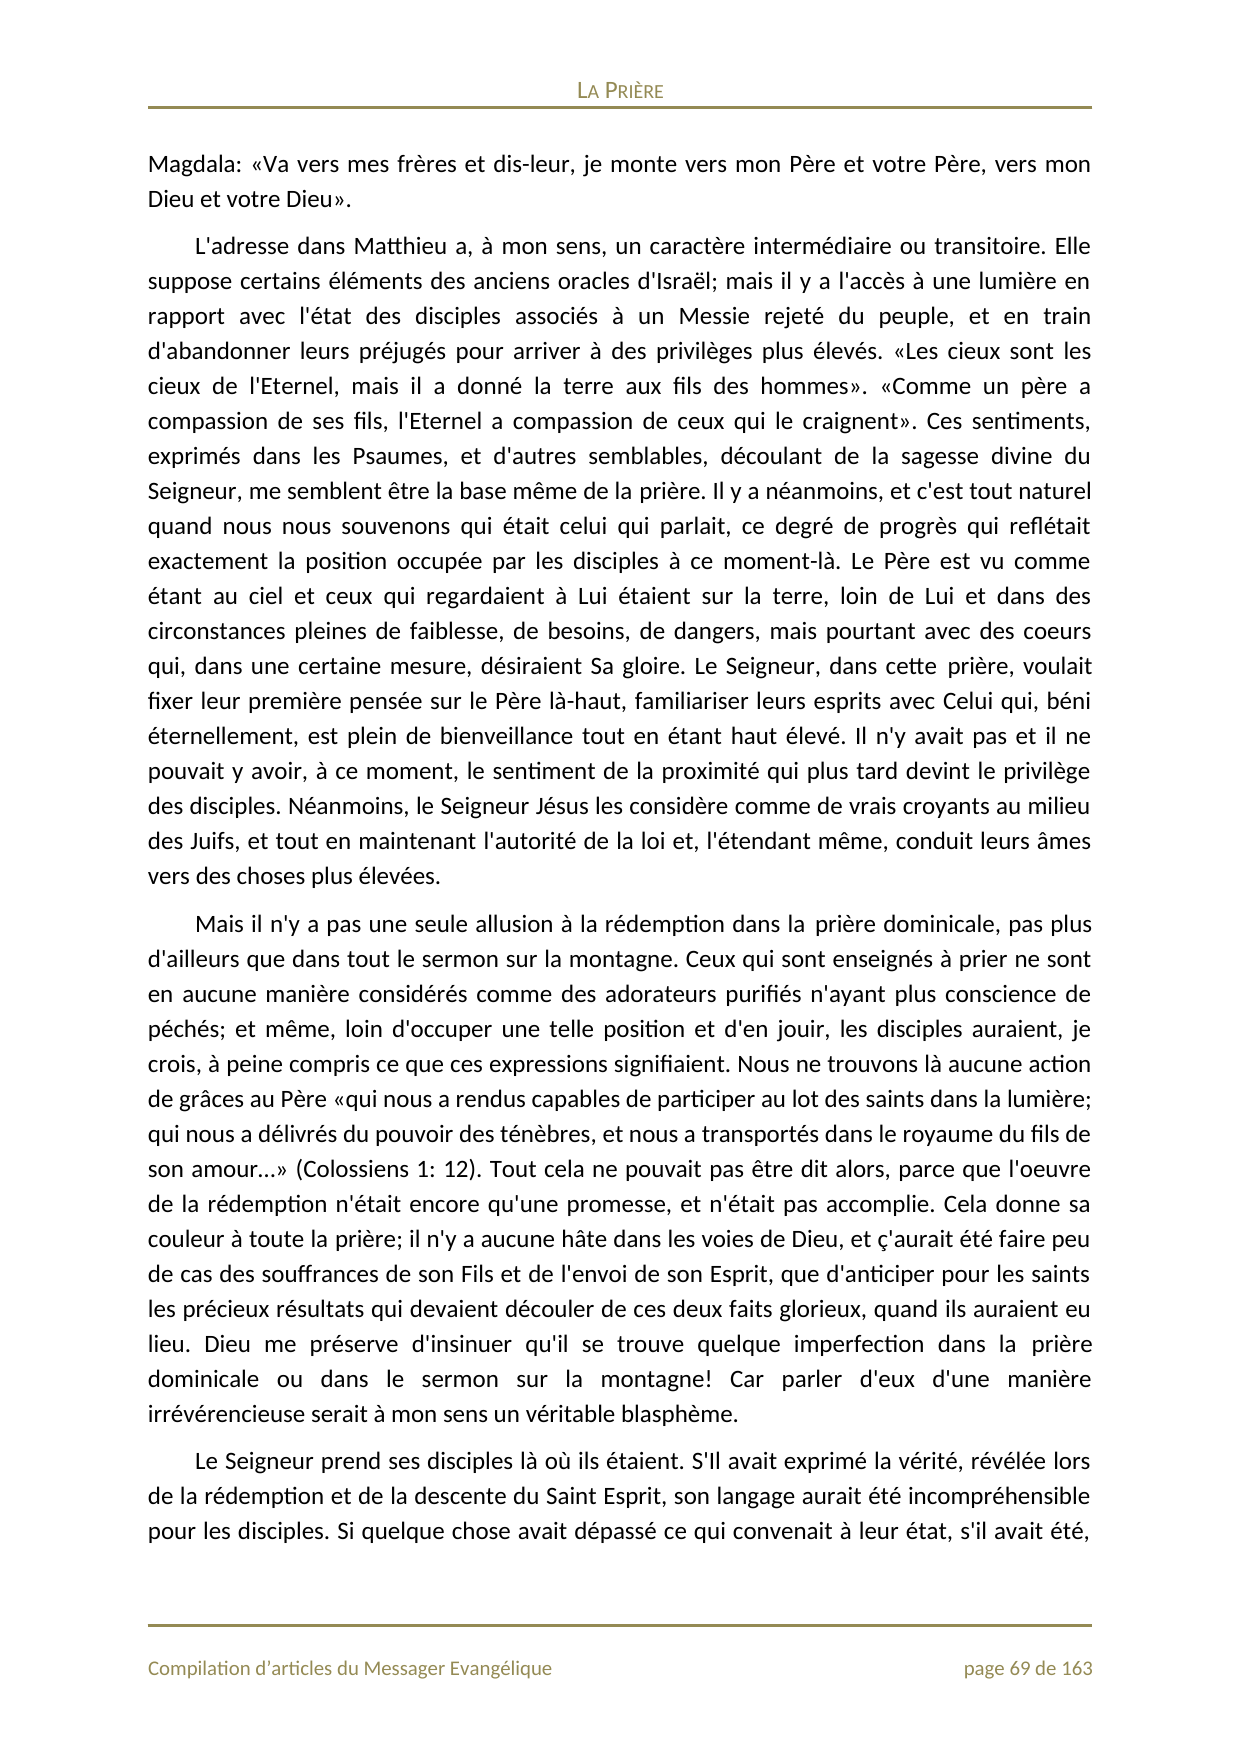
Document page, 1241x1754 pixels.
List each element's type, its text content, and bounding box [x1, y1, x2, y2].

text Mais il n'y a pas une seule allusion à la rédemption dans la prière dominicale, pas plus d'ailleurs que dans tout le sermon sur la montagne. Ceux qui sont enseignés à prier ne sont en aucune manière considérés comme des adorateurs purifiés n'ayant plus conscience de péchés; et même, loin d'occuper une telle position et d'en jouir, les disciples auraient, je crois, à peine compris ce que ces expressions signifiaient. Nous ne trouvons là aucune action de grâces au Père «qui nous a rendus capables de participer au lot des saints dans la lumière; qui nous a délivrés du pouvoir des ténèbres, et nous a transportés dans le royaume du fils de son amour…» (Colossiens 1: 12). Tout cela ne pouvait pas être dit alors, parce que l'oeuvre de la rédemption n'était encore qu'une promesse, et n'était pas accomplie. Cela donne sa couleur à toute la prière; il n'y a aucune hâte dans les voies de Dieu, et ç'aurait été faire peu de cas des souffrances de son Fils et de l'envoi de son Esprit, que d'anticiper pour les saints les précieux résultats qui devaient découler de ces deux faits glorieux, quand ils auraient eu lieu. Dieu me préserve d'insinuer qu'il se trouve quelque imperfection dans la prière dominicale ou dans le sermon sur la montagne! Car parler d'eux d'une manière irrévérencieuse serait à mon sens un véritable blasphème. [148, 908, 1092, 1428]
text L'adresse dans Matthieu a, à mon sens, un caractère intermédiaire ou transitoire. Elle suppose certains éléments des anciens oracles d'Israël; mais il y a l'accès à une lumière en rapport avec l'état des disciples associés à un Messie rejeté du peuple, et en train d'abandonner leurs préjugés pour arriver à des privilèges plus élevés. «Les cieux sont les cieux de l'Eternel, mais il a donné la terre aux fils des hommes». «Comme un père a compassion de ses fils, l'Eternel a compassion de ceux qui le craignent». Ces sentiments, exprimés dans les Psaumes, et d'autres semblables, découlant de la sagesse divine du Seigneur, me semblent être la base même de la prière. Il y a néanmoins, et c'est tout naturel quand nous nous souvenons qui était celui qui parlait, ce degré de progrès qui reflétait exactement la position occupée par les disciples à ce moment-là. Le Père est vu comme étant au ciel et ceux qui regardaient à Lui étaient sur la terre, loin de Lui et dans des circonstances pleines de faiblesse, de besoins, de dangers, mais pourtant avec des coeurs qui, dans une certaine mesure, désiraient Sa gloire. Le Seigneur, dans cette prière, voulait fixer leur première pensée sur le Père là-haut, familiariser leurs esprits avec Celui qui, béni éternellement, est plein de bienveillance tout en étant haut élevé. Il n'y avait pas et il ne pouvait y avoir, à ce moment, le sentiment de la proximité qui plus tard devint le privilège des disciples. Néanmoins, le Seigneur Jésus les considère comme de vrais croyants au milieu des Juifs, et tout en maintenant l'autorité de la loi et, l'étendant même, conduit leurs âmes vers des choses plus élevées. [148, 230, 1092, 891]
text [148, 148, 1092, 213]
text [148, 1445, 1092, 1546]
